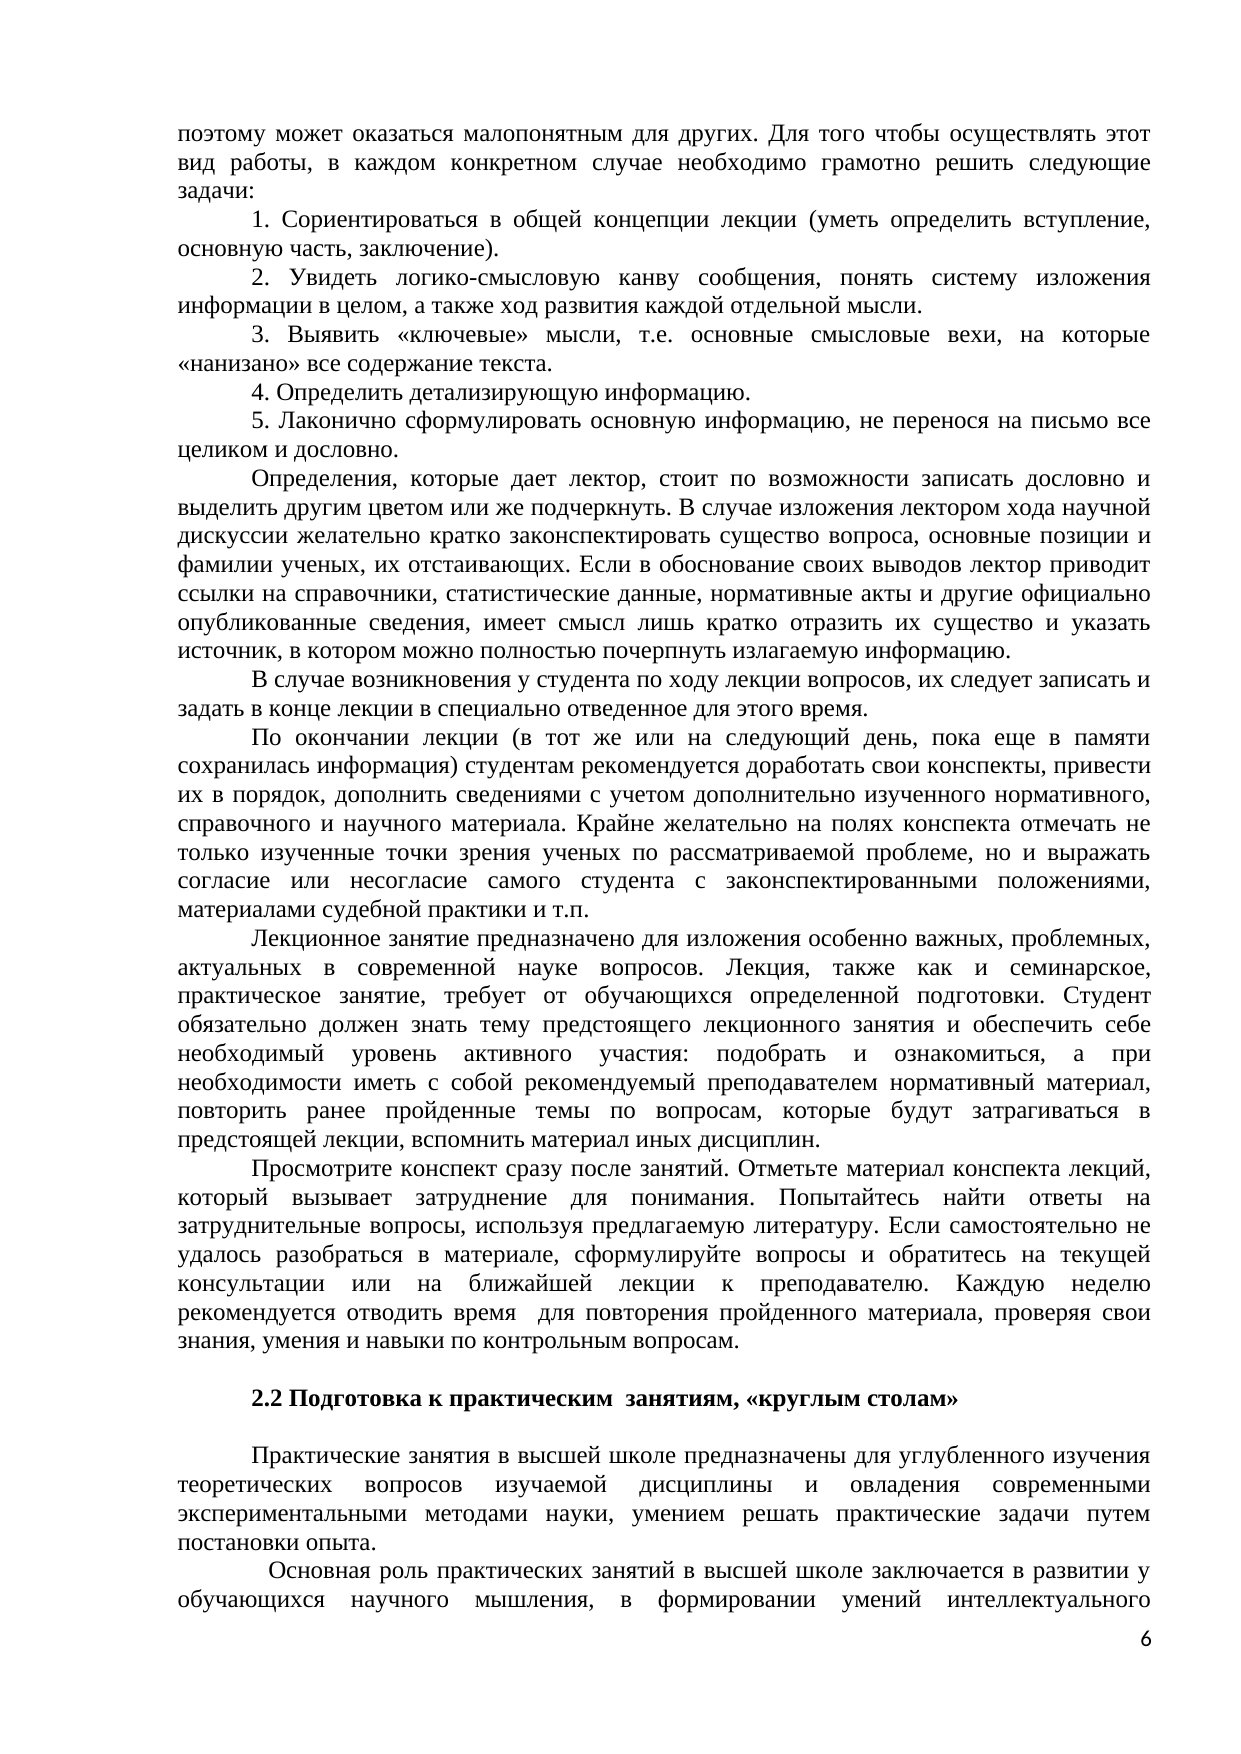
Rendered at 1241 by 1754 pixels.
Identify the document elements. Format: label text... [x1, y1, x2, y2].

text 2. Увидеть логико-смысловую канву сообщения, понять систему изложения информации в целом, а также ход развития каждой отдельной мысли. [177, 262, 1152, 319]
text 1. Сориентироваться в общей концепции лекции (уметь определить вступление, основную часть, заключение). [177, 204, 1152, 262]
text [177, 1556, 1152, 1613]
text Просмотрите конспект сразу после занятий. Отметьте материал конспекта лекций, который вызывает затруднение для понимания. Попытайтесь найти ответы на затруднительные вопросы, используя предлагаемую литературу. Если самостоятельно не удалось разобраться в материале, сформулируйте вопросы и обратитесь на текущей консультации или на ближайшей лекции к преподавателю. Каждую неделю рекомендуется отводить время для повторения пройденного материала, проверяя свои знания, умения и навыки по контрольным вопросам. [177, 1153, 1152, 1354]
text В случае возникновения у студента по ходу лекции вопросов, их следует записать и задать в конце лекции в специально отведенное для этого время. [177, 664, 1152, 722]
text 5. Лаконично сформулировать основную информацию, не перенося на письмо все целиком и дословно. [177, 406, 1152, 463]
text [177, 118, 1152, 204]
text 3. Выявить «ключевые» мысли, т.е. основные смысловые вехи, на которые «нанизано» все содержание текста. [177, 319, 1152, 377]
text 4. Определить детализирующую информацию. [177, 377, 1152, 406]
text Практические занятия в высшей школе предназначены для углубленного изучения теоретических вопросов изучаемой дисциплины и овладения современными экспериментальными методами науки, умением решать практические задачи путем постановки опыта. [177, 1441, 1152, 1556]
text Лекционное занятие предназначено для изложения особенно важных, проблемных, актуальных в современной науке вопросов. Лекция, также как и семинарское, практическое занятие, требует от обучающихся определенной подготовки. Студент обязательно должен знать тему предстоящего лекционного занятия и обеспечить себе необходимый уровень активного участия: подобрать и ознакомиться, а при необходимости иметь с собой рекомендуемый преподавателем нормативный материал, повторить ранее пройденные темы по вопросам, которые будут затрагиваться в предстоящей лекции, вспомнить материал иных дисциплин. [177, 923, 1152, 1153]
text 2.2 Подготовка к практическим занятиям, «круглым столам» [177, 1383, 1152, 1412]
text Определения, которые дает лектор, стоит по возможности записать дословно и выделить другим цветом или же подчеркнуть. В случае изложения лектором хода научной дискуссии желательно кратко законспектировать существо вопроса, основные позиции и фамилии ученых, их отстаивающих. Если в обоснование своих выводов лектор приводит ссылки на справочники, статистические данные, нормативные акты и другие официально опубликованные сведения, имеет смысл лишь кратко отразить их существо и указать источник, в котором можно полностью почерпнуть излагаемую информацию. [177, 463, 1152, 664]
text По окончании лекции (в тот же или на следующий день, пока еще в памяти сохранилась информация) студентам рекомендуется доработать свои конспекты, привести их в порядок, дополнить сведениями с учетом дополнительно изученного нормативного, справочного и научного материала. Крайне желательно на полях конспекта отмечать не только изученные точки зрения ученых по рассматриваемой проблеме, но и выражать согласие или несогласие самого студента с законспектированными положениями, материалами судебной практики и т.п. [177, 722, 1152, 923]
